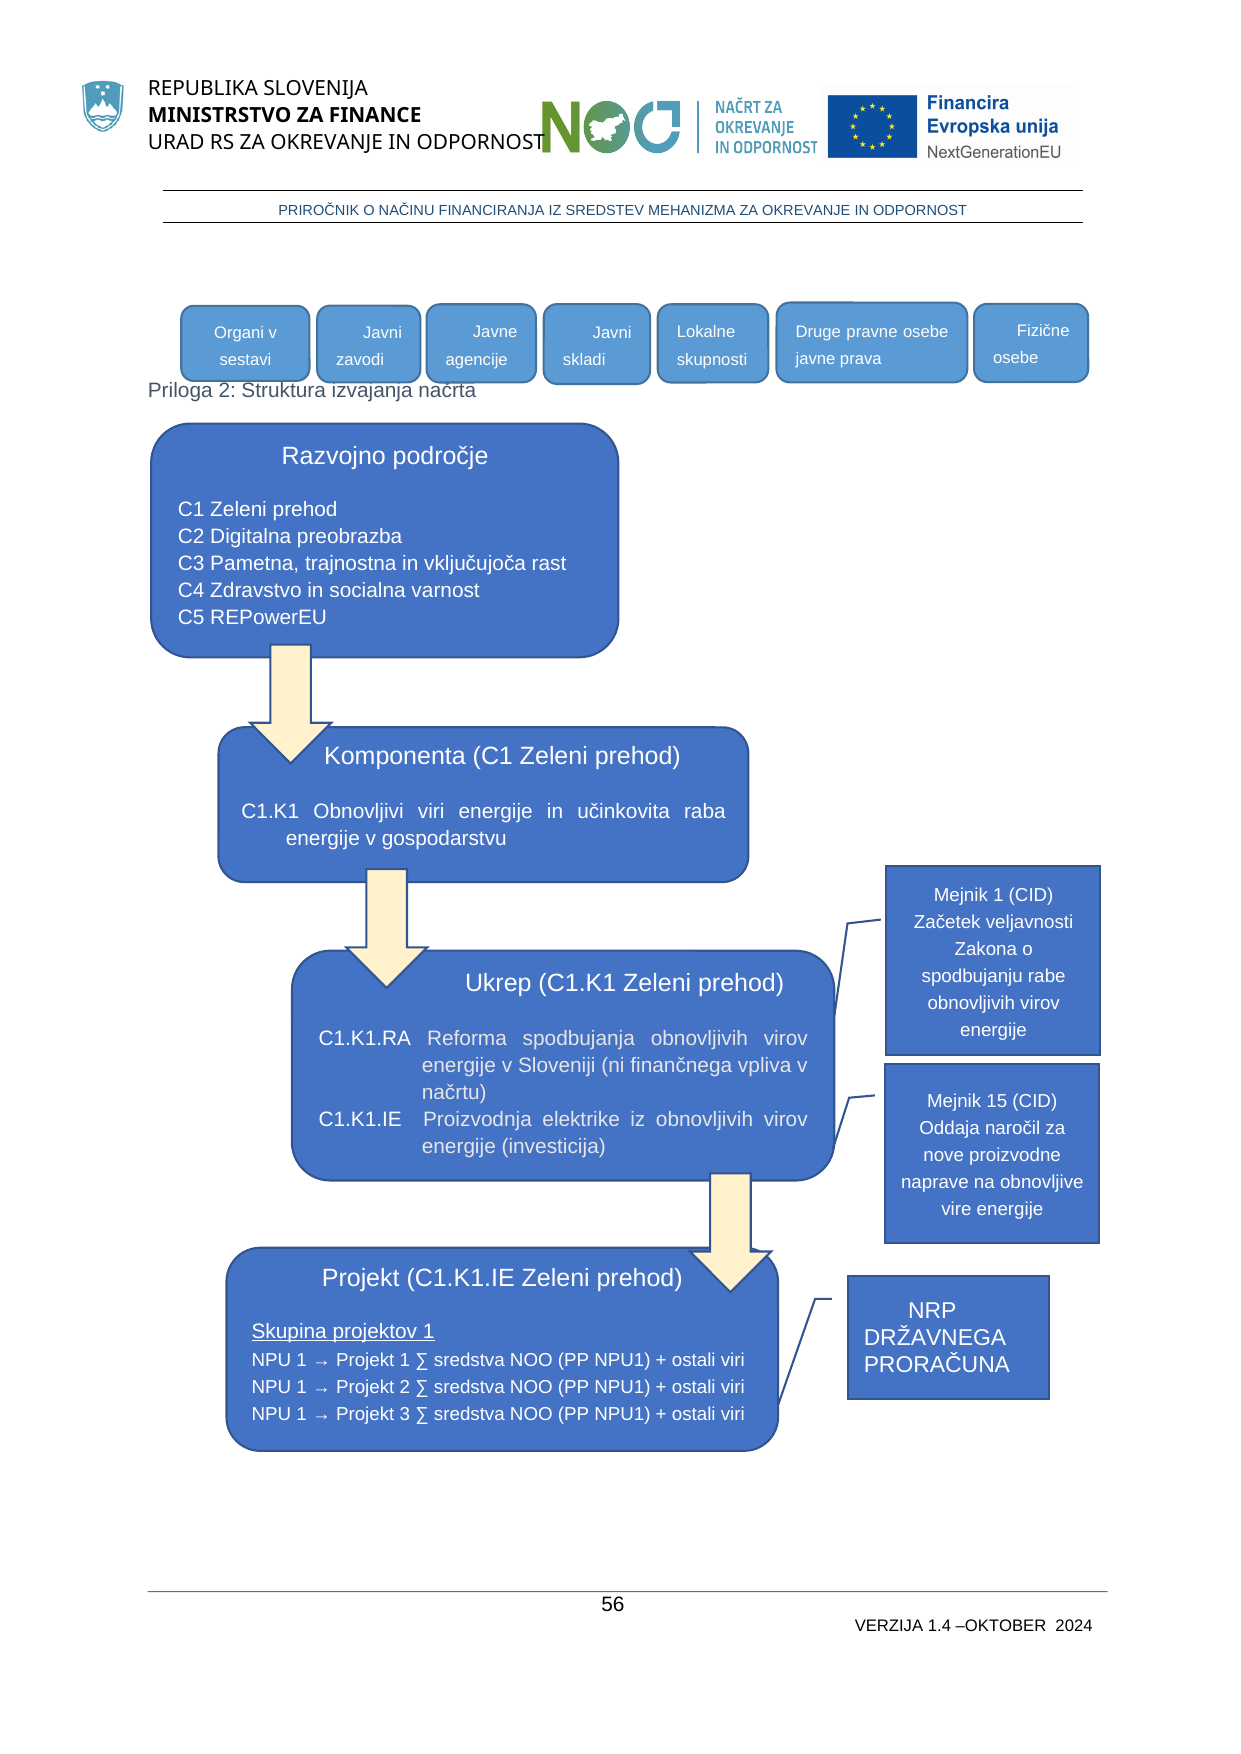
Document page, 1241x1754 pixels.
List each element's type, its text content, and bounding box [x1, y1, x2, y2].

picture [542, 95, 818, 155]
text Priloga 2: Struktura izvajanja načrta [148, 378, 1078, 402]
picture [821, 85, 1078, 166]
picture [76, 75, 127, 132]
